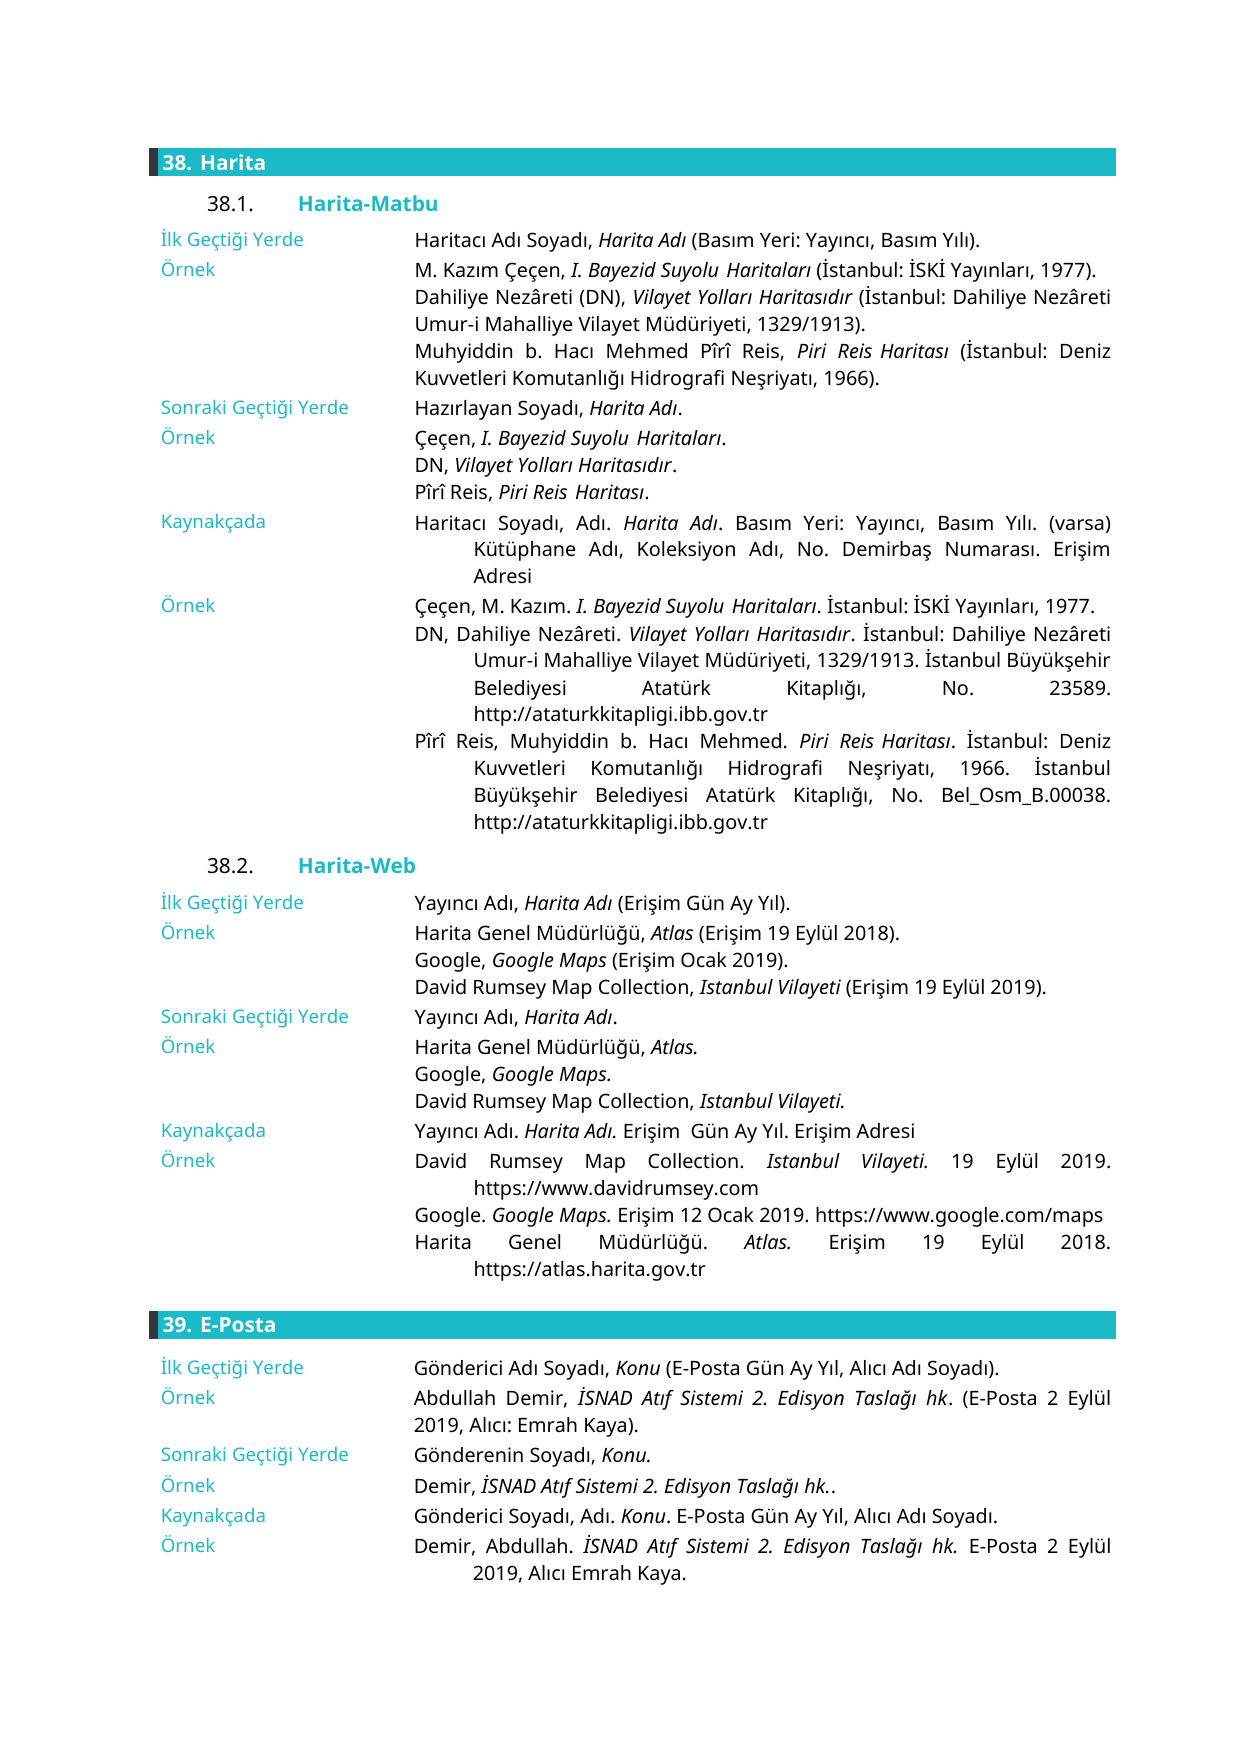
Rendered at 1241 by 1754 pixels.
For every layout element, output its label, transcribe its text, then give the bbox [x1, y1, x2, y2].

table_cell Örnek [151, 919, 402, 1000]
table_header İlk Geçtiği Yerde [151, 226, 402, 253]
table_cell Abdullah Demir, İSNAD Atıf Sistemi 2. Edisyon Taslağı hk. (E-Posta 2 Eylül 2019, Alıcı: Emrah Kaya). [404, 1385, 1121, 1439]
table_cell Kaynakçada [151, 1502, 401, 1529]
subtitle E-Posta [158, 1311, 1116, 1339]
table_cell Örnek [151, 1148, 402, 1282]
subtitle Harita [158, 148, 1116, 176]
table_header Haritacı Adı Soyadı, Harita Adı (Basım Yeri: Yayıncı, Basım Yılı). [405, 226, 1121, 253]
table_cell M. Kazım Çeçen, I. Bayezid Suyolu Haritaları (İstanbul: İSKİ Yayınları, 1977). Dahiliye Nezâreti (DN), Vilayet Yolları Haritasıdır (İstanbul: Dahiliye Nezâreti Umur-i Mahalliye Vilayet Müdüriyeti, 1329/1913). Muhyiddin b. Hacı Mehmed Pîrî Reis, Piri Reis Haritası (İstanbul: Deniz Kuvvetleri Komutanlığı Hidrografi Neşriyatı, 1966). [405, 257, 1121, 391]
table_cell Çeçen, I. Bayezid Suyolu Haritaları. DN, Vilayet Yolları Haritasıdır. Pîrî Reis, Piri Reis Haritası. [405, 425, 1121, 506]
table_cell Sonraki Geçtiği Yerde [151, 1442, 401, 1469]
table_cell Harita Genel Müdürlüğü, Atlas (Erişim 19 Eylül 2018). Google, Google Maps (Erişim Ocak 2019). David Rumsey Map Collection, Istanbul Vilayeti (Erişim 19 Eylül 2019). [405, 919, 1121, 1000]
table_header İlk Geçtiği Yerde [151, 1355, 401, 1382]
table_cell Örnek [151, 257, 402, 391]
table_cell Çeçen, M. Kazım. I. Bayezid Suyolu Haritaları. İstanbul: İSKİ Yayınları, 1977. DN, Dahiliye Nezâreti. Vilayet Yolları Haritasıdır. İstanbul: Dahiliye Nezâreti Umur-i Mahalliye Vilayet Müdüriyeti, 1329/1913. İstanbul Büyükşehir Belediyesi Atatürk Kitaplığı, No. 23589. http://ataturkkitapligi.ibb.gov.tr Pîrî Reis, Muhyiddin b. Hacı Mehmed. Piri Reis Haritası. İstanbul: Deniz Kuvvetleri Komutanlığı Hidrografi Neşriyatı, 1966. İstanbul Büyükşehir Belediyesi Atatürk Kitaplığı, No. Bel_Osm_B.00038. http://ataturkkitapligi.ibb.gov.tr [405, 593, 1121, 836]
table_cell Demir, İSNAD Atıf Sistemi 2. Edisyon Taslağı hk.. [404, 1472, 1121, 1499]
table_cell Kaynakçada [151, 509, 402, 590]
table_cell Örnek [151, 1385, 401, 1439]
table_cell David Rumsey Map Collection. Istanbul Vilayeti. 19 Eylül 2019. https://www.davidrumsey.com Google. Google Maps. Erişim 12 Ocak 2019. https://www.google.com/maps Harita Genel Müdürlüğü. Atlas. Erişim 19 Eylül 2018. https://atlas.harita.gov.tr [405, 1148, 1121, 1282]
table_cell Sonraki Geçtiği Yerde [151, 1003, 402, 1030]
table_cell Gönderenin Soyadı, Konu. [404, 1442, 1121, 1469]
table_cell Demir, Abdullah. İSNAD Atıf Sistemi 2. Edisyon Taslağı hk. E-Posta 2 Eylül 2019, Alıcı Emrah Kaya. [404, 1532, 1121, 1586]
table_header Gönderici Adı Soyadı, Konu (E-Posta Gün Ay Yıl, Alıcı Adı Soyadı). [404, 1355, 1121, 1382]
table_cell Örnek [151, 1532, 401, 1586]
list Harita-Web [207, 851, 1122, 880]
table_header İlk Geçtiği Yerde [151, 889, 402, 916]
table_cell Örnek [151, 593, 402, 836]
table_cell Örnek [151, 1472, 401, 1499]
table_cell Yayıncı Adı, Harita Adı. [405, 1003, 1121, 1030]
table_cell Kaynakçada [151, 1118, 402, 1144]
table_cell Sonraki Geçtiği Yerde [151, 395, 402, 422]
table_cell Hazırlayan Soyadı, Harita Adı. [405, 395, 1121, 422]
list Harita-Matbu [207, 189, 1122, 217]
table_cell Harita Genel Müdürlüğü, Atlas. Google, Google Maps. David Rumsey Map Collection, Istanbul Vilayeti. [405, 1033, 1121, 1114]
table_cell Yayıncı Adı. Harita Adı. Erişim Gün Ay Yıl. Erişim Adresi [405, 1118, 1121, 1144]
table_cell Örnek [151, 425, 402, 506]
table_cell Gönderici Soyadı, Adı. Konu. E-Posta Gün Ay Yıl, Alıcı Adı Soyadı. [404, 1502, 1121, 1529]
table_cell Haritacı Soyadı, Adı. Harita Adı. Basım Yeri: Yayıncı, Basım Yılı. (varsa) Kütüphane Adı, Koleksiyon Adı, No. Demirbaş Numarası. Erişim Adresi [405, 509, 1121, 590]
table_header Yayıncı Adı, Harita Adı (Erişim Gün Ay Yıl). [405, 889, 1121, 916]
table_cell Örnek [151, 1033, 402, 1114]
